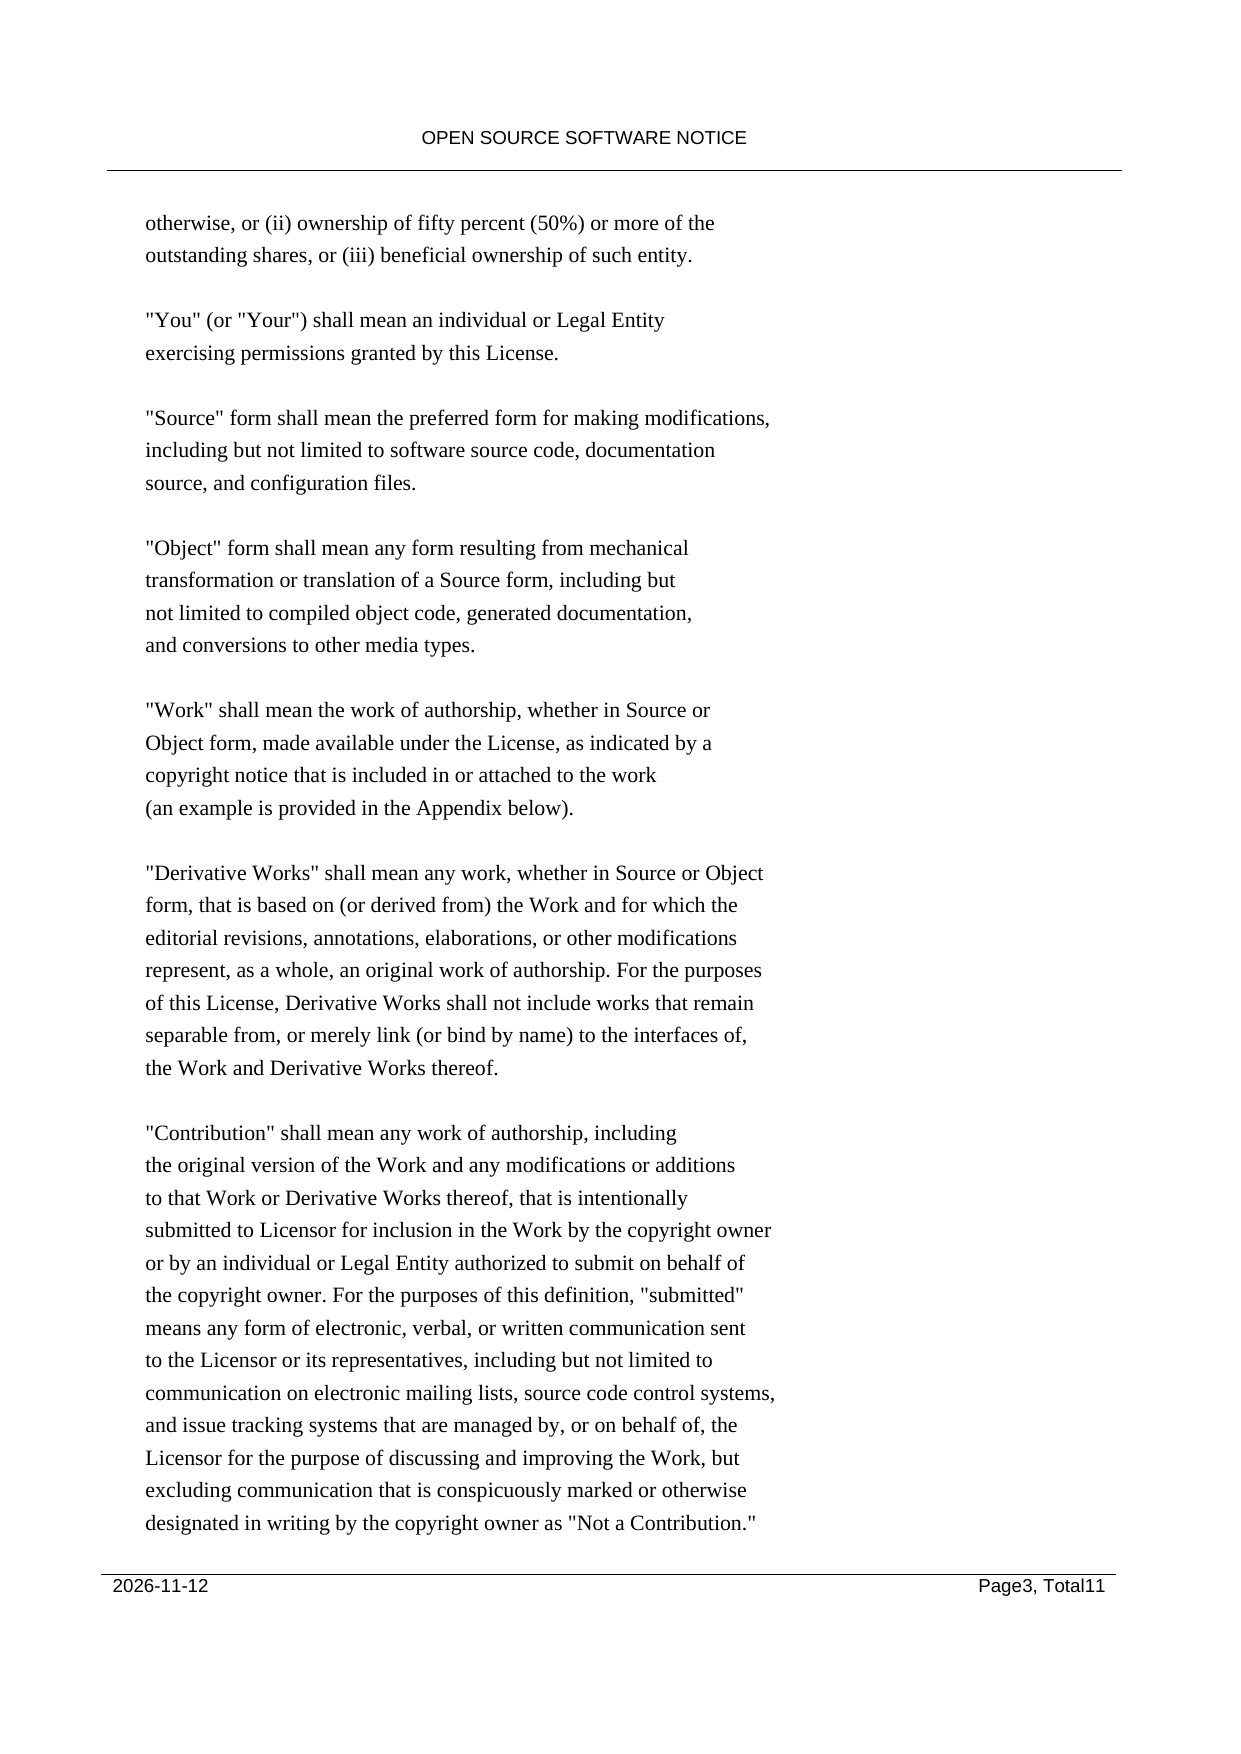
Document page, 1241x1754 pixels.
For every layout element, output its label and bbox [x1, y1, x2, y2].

text [112, 206, 1128, 1539]
